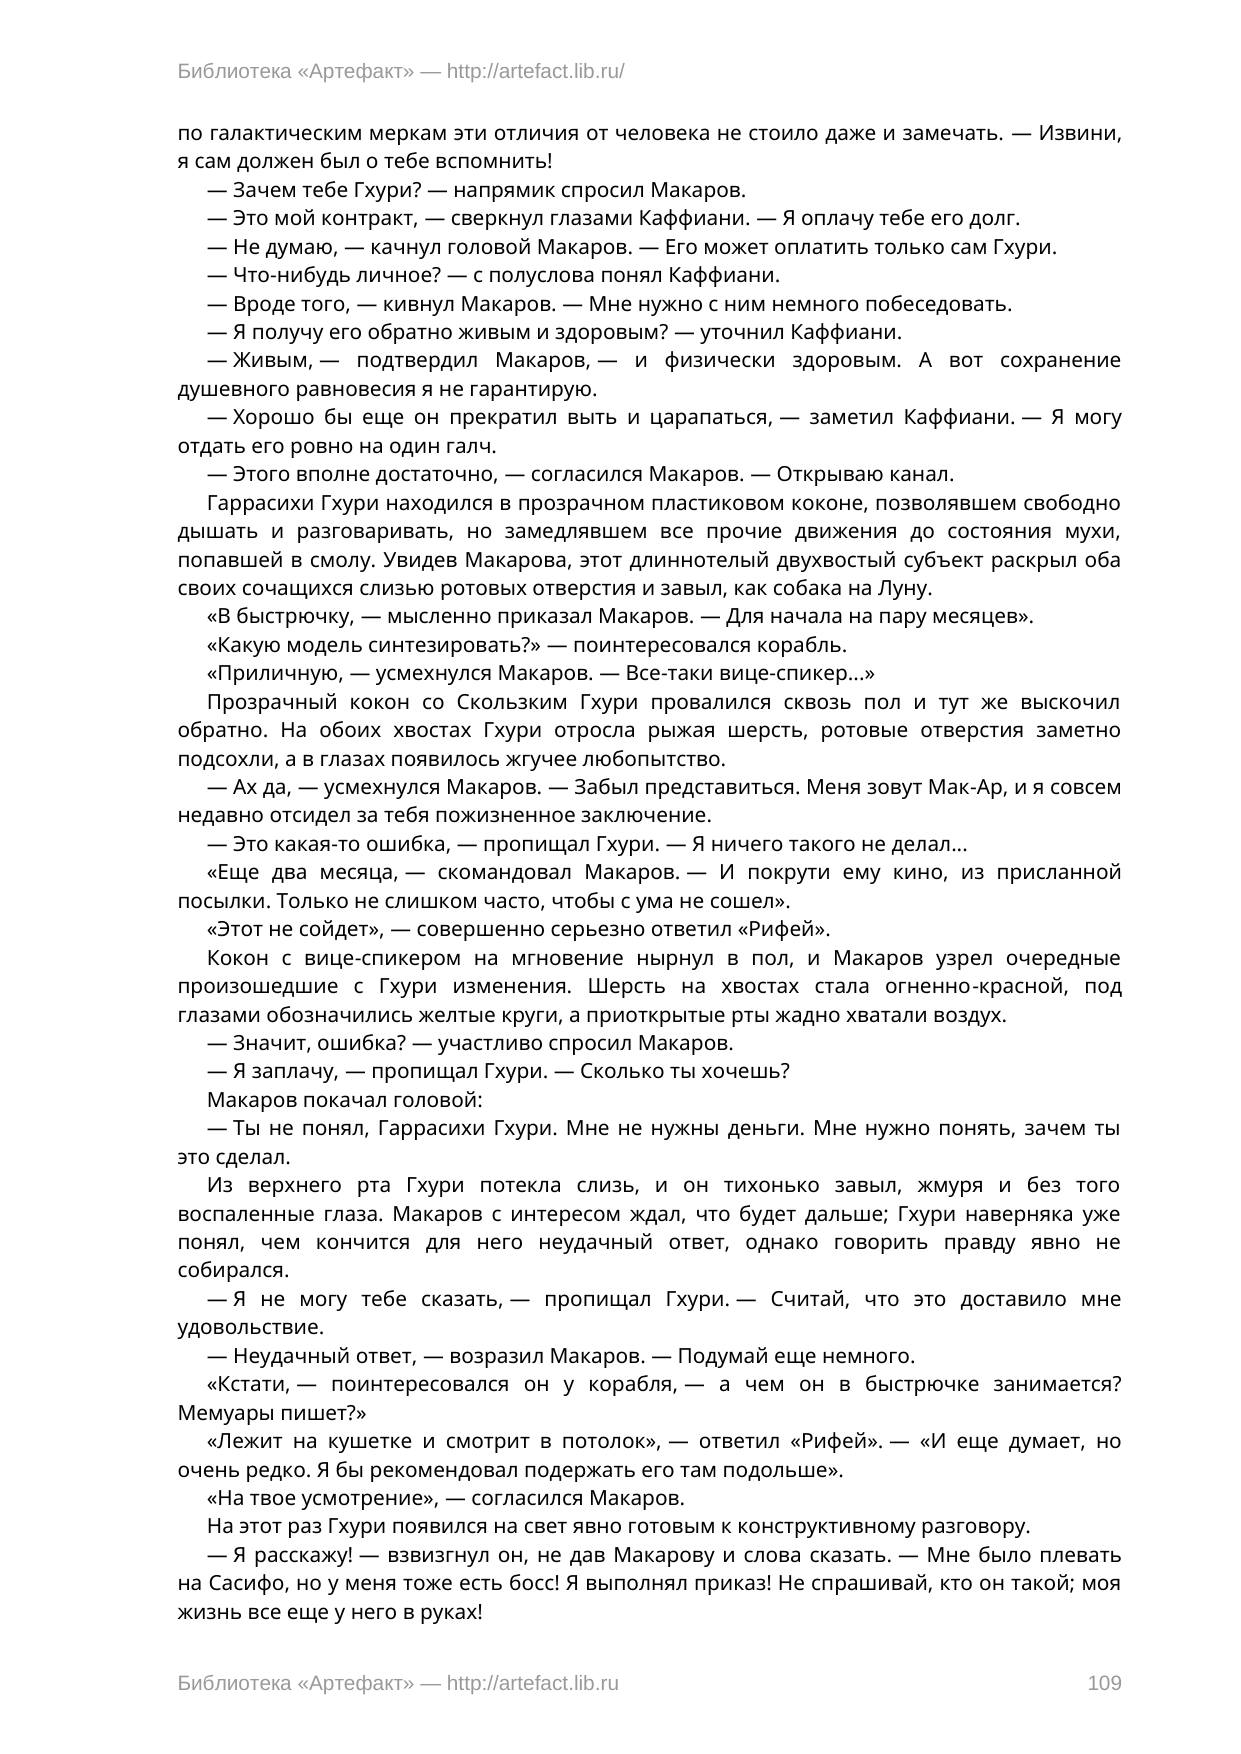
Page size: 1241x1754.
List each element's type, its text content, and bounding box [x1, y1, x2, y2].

text — Живым, — подтвердил Макаров, — и физически здоровым. А вот сохранение душевного равновесия я не гарантирую. [177, 346, 1122, 402]
text «На твое усмотрение», — согласился Макаров. [177, 1483, 1122, 1512]
text — Этого вполне достаточно, — согласился Макаров. — Открываю канал. [177, 459, 1122, 488]
text — Неудачный ответ, — возразил Макаров. — Подумай еще немного. [177, 1341, 1122, 1369]
text «Лежит на кушетке и смотрит в потолок», — ответил «Рифей». — «И еще думает, но очень редко. Я бы рекомендовал подержать его там подольше». [177, 1426, 1122, 1483]
text — Хорошо бы еще он прекратил выть и царапаться, — заметил Каффиани. — Я могу отдать его ровно на один галч. [177, 402, 1122, 459]
text «В быстрючку, — мысленно приказал Макаров. — Для начала на пару месяцев». [177, 602, 1122, 630]
text На этот раз Гхури появился на свет явно готовым к конструктивному разговору. [177, 1512, 1122, 1540]
text — Это мой контракт, — сверкнул глазами Каффиани. — Я оплачу тебе его долг. [177, 203, 1122, 232]
text — Вроде того, — кивнул Макаров. — Мне нужно с ним немного побеседовать. [177, 289, 1122, 317]
text — Ты не понял, Гаррасихи Гхури. Мне не нужны деньги. Мне нужно понять, зачем ты это сделал. [177, 1113, 1122, 1170]
text — Это какая-то ошибка, — пропищал Гхури. — Я ничего такого не делал... [177, 829, 1122, 857]
text «Какую модель синтезировать?» — поинтересовался корабль. [177, 630, 1122, 658]
text — Ах да, — усмехнулся Макаров. — Забыл представиться. Меня зовут Мак-Ар, и я совсем недавно отсидел за тебя пожизненное заключение. [177, 772, 1122, 829]
text Прозрачный кокон со Скользким Гхури провалился сквозь пол и тут же выскочил обратно. На обоих хвостах Гхури отросла рыжая шерсть, ротовые отверстия заметно подсохли, а в глазах появилось жгучее любопытство. [177, 687, 1122, 772]
text Макаров покачал головой: [177, 1085, 1122, 1113]
text — Я заплачу, — пропищал Гхури. — Сколько ты хочешь? [177, 1057, 1122, 1085]
text Гаррасихи Гхури находился в прозрачном пластиковом коконе, позволявшем свободно дышать и разговаривать, но замедлявшем все прочие движения до состояния мухи, попавшей в смолу. Увидев Макарова, этот длиннотелый двухвостый субъект раскрыл оба своих сочащихся слизью ротовых отверстия и завыл, как собака на Луну. [177, 488, 1122, 602]
text «Этот не сойдет», — совершенно серьезно ответил «Рифей». [177, 914, 1122, 943]
text — Я расскажу! — взвизгнул он, не дав Макарову и слова сказать. — Мне было плевать на Сасифо, но у меня тоже есть босс! Я выполнял приказ! Не спрашивай, кто он такой; моя жизнь все еще у него в руках! [177, 1540, 1122, 1625]
text — Что-нибудь личное? — с полуслова понял Каффиани. [177, 260, 1122, 289]
text «Кстати, — поинтересовался он у корабля, — а чем он в быстрючке занимается? Мемуары пишет?» [177, 1369, 1122, 1426]
text — Зачем тебе Гхури? — напрямик спросил Макаров. [177, 175, 1122, 203]
text «Приличную, — усмехнулся Макаров. — Все-таки вице-спикер...» [177, 658, 1122, 687]
text «Еще два месяца, — скомандовал Макаров. — И покрути ему кино, из присланной посылки. Только не слишком часто, чтобы с ума не сошел». [177, 857, 1122, 914]
text Кокон с вице-спикером на мгновение нырнул в пол, и Макаров узрел очередные произошедшие с Гхури изменения. Шерсть на хвостах стала огненно-красной, под глазами обозначились желтые круги, а приоткрытые рты жадно хватали воздух. [177, 943, 1122, 1028]
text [177, 118, 1122, 175]
text Из верхнего рта Гхури потекла слизь, и он тихонько завыл, жмуря и без того воспаленные глаза. Макаров с интересом ждал, что будет дальше; Гхури наверняка уже понял, чем кончится для него неудачный ответ, однако говорить правду явно не собирался. [177, 1170, 1122, 1284]
text — Я получу его обратно живым и здоровым? — уточнил Каффиани. [177, 317, 1122, 346]
text — Значит, ошибка? — участливо спросил Макаров. [177, 1028, 1122, 1057]
text — Я не могу тебе сказать, — пропищал Гхури. — Считай, что это доставило мне удовольствие. [177, 1284, 1122, 1341]
text — Не думаю, — качнул головой Макаров. — Его может оплатить только сам Гхури. [177, 232, 1122, 260]
